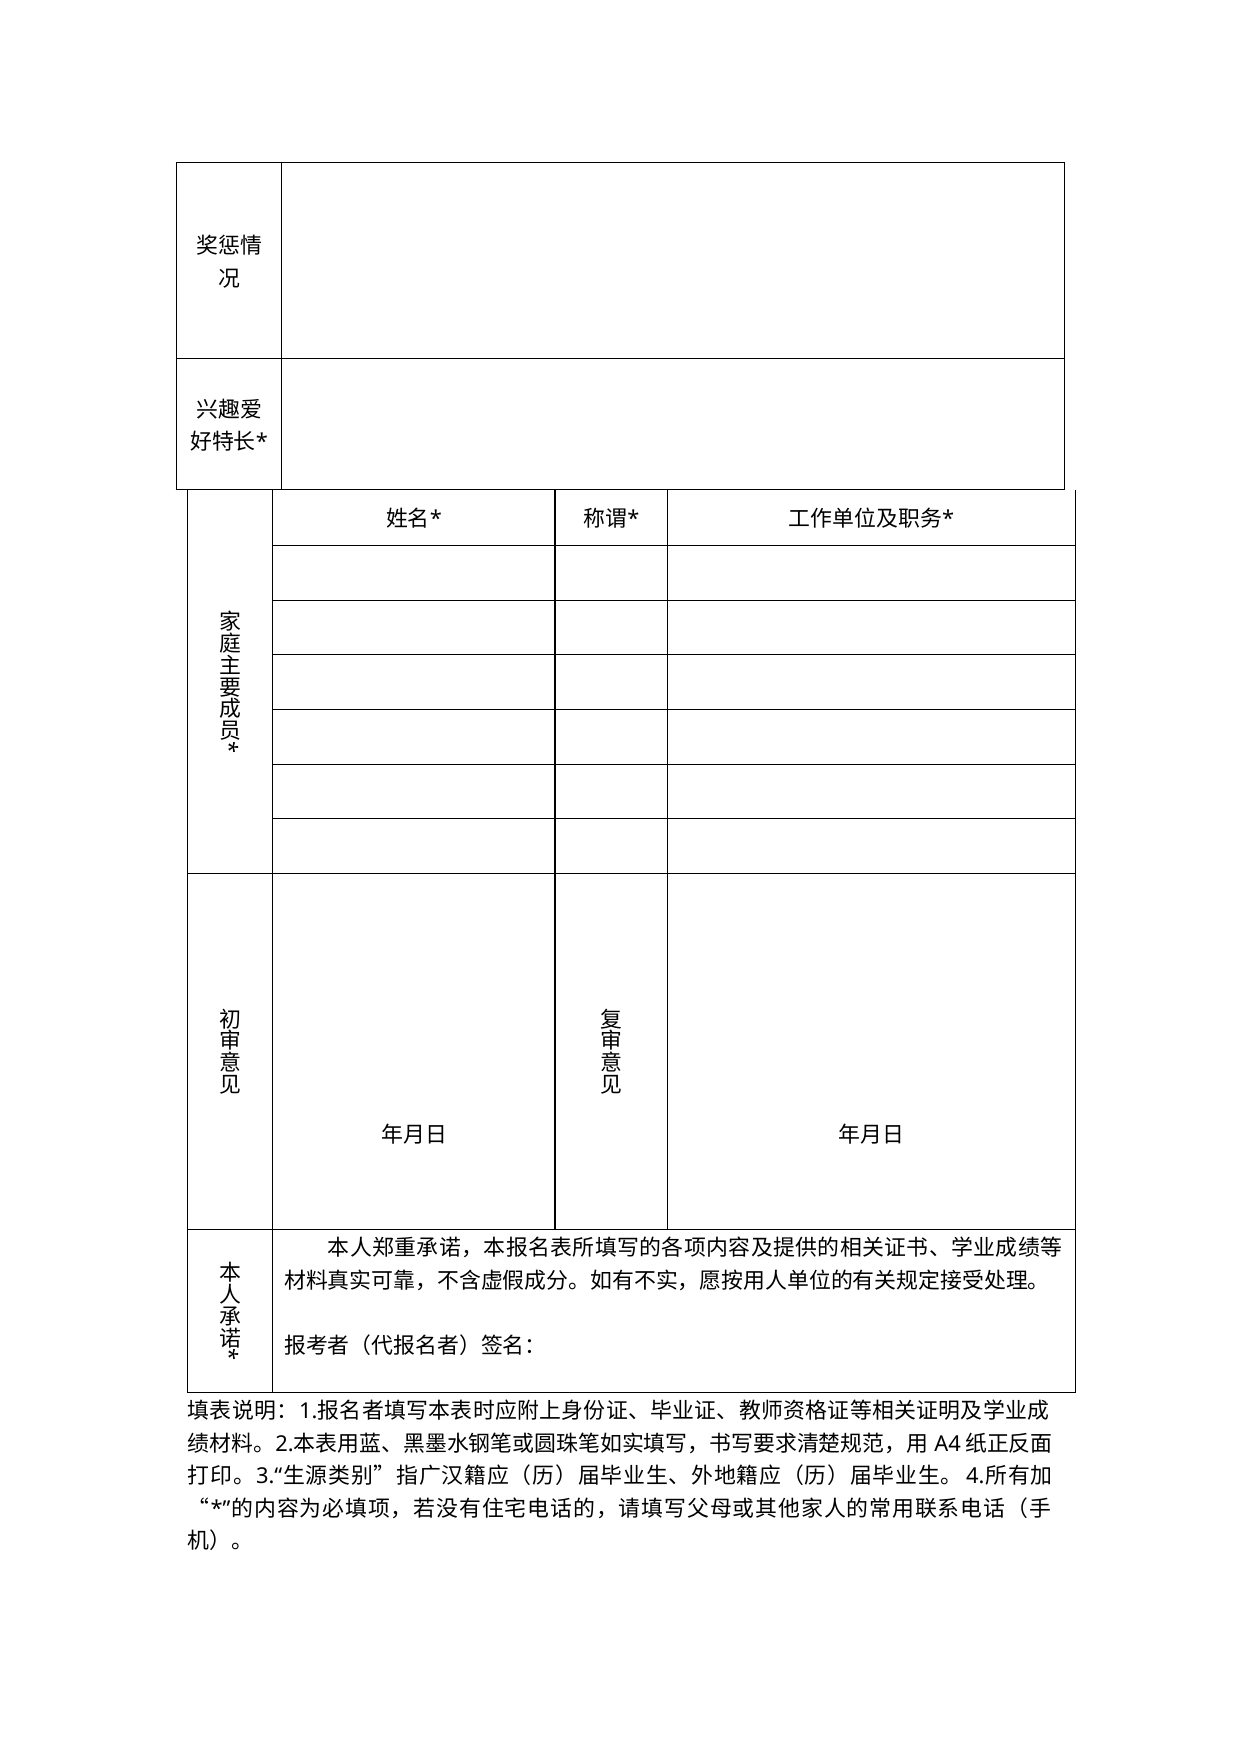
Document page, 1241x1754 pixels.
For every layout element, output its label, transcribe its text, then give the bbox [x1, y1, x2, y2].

table_cell [668, 765, 1075, 818]
table_cell 本人郑重承诺，本报名表所填写的各项内容及提供的相关证书、学业成绩等材料真实可靠，不含虚假成分。如有不实，愿按用人单位的有关规定接受处理。 报考者（代报名者）签名： [273, 1230, 1075, 1392]
table_cell 兴趣爱好特长* [177, 359, 281, 489]
table_cell [668, 710, 1075, 763]
table_cell [273, 710, 554, 763]
table_cell 年月日 [668, 874, 1075, 1229]
table_cell [668, 601, 1075, 654]
table_cell 初审意见 [188, 874, 272, 1229]
table_cell [556, 765, 667, 818]
table_cell [282, 163, 1064, 358]
table_cell [273, 601, 554, 654]
table_cell [668, 546, 1075, 599]
table_cell [668, 819, 1075, 873]
table_cell [556, 655, 667, 709]
table_cell [273, 655, 554, 709]
table_cell 复审意见 [556, 874, 667, 1229]
table_cell 奖惩情况 [177, 163, 281, 358]
table_cell [273, 546, 554, 599]
text 填表说明：1.报名者填写本表时应附上身份证、毕业证、教师资格证等相关证明及学业成绩材料。2.本表用蓝、黑墨水钢笔或圆珠笔如实填写，书写要求清楚规范，用A4纸正反面打印。3.“生源类别”指广汉籍应（历）届毕业生、外地籍应（历）届毕业生。4.所有加“*”的内容为必填项，若没有住宅电话的，请填写父母或其他家人的常用联系电话（手机）。 [187, 1393, 1053, 1556]
table_cell [556, 710, 667, 763]
table_cell 年月日 [273, 874, 554, 1229]
table_header 工作单位及职务* [668, 490, 1075, 545]
table_cell [556, 819, 667, 873]
table_header 姓名* [273, 490, 554, 545]
table_cell [273, 765, 554, 818]
table_header 家庭主要成员* [188, 490, 272, 873]
table_cell [556, 546, 667, 599]
table_cell [556, 601, 667, 654]
table_header 称谓* [556, 490, 667, 545]
table_cell [282, 359, 1064, 489]
table_cell 本人承诺* [188, 1230, 272, 1392]
table_cell [668, 655, 1075, 709]
table_cell [273, 819, 554, 873]
